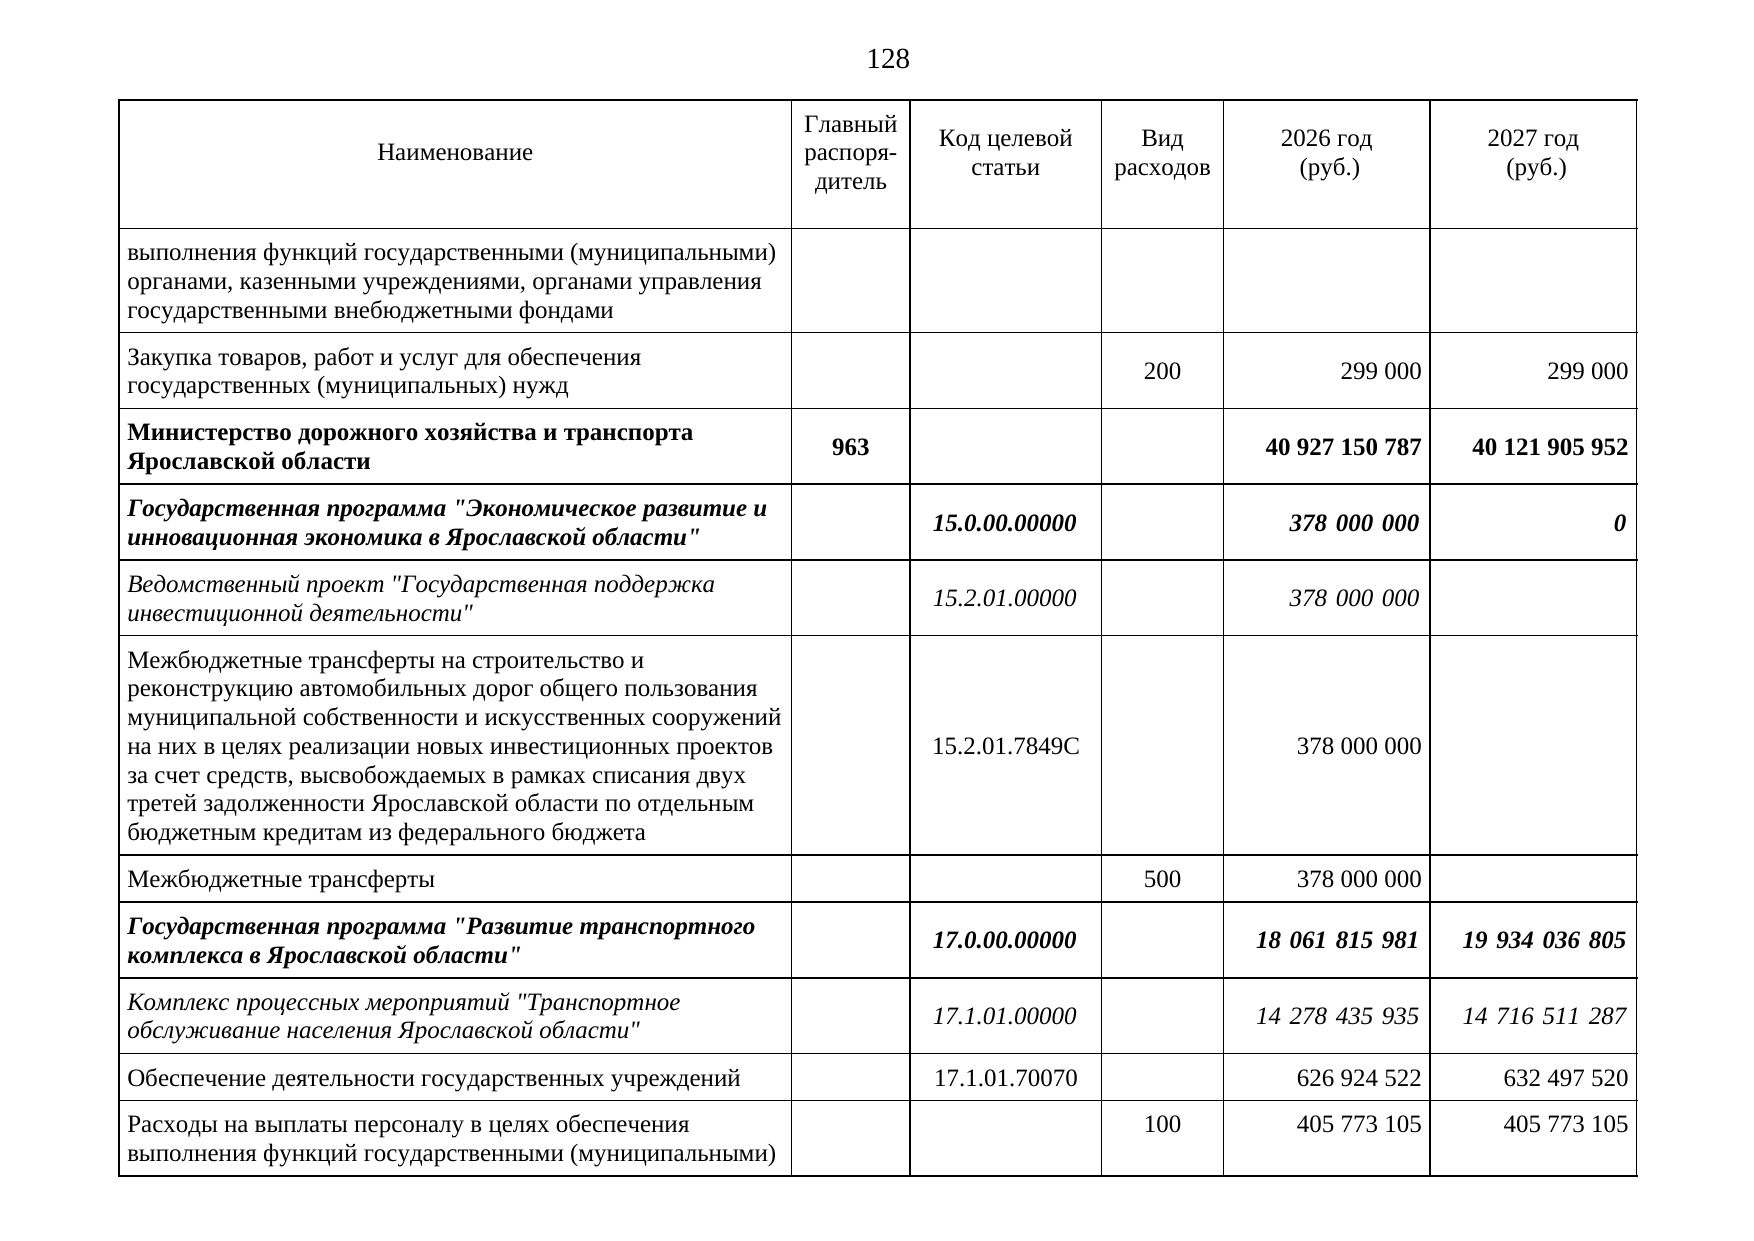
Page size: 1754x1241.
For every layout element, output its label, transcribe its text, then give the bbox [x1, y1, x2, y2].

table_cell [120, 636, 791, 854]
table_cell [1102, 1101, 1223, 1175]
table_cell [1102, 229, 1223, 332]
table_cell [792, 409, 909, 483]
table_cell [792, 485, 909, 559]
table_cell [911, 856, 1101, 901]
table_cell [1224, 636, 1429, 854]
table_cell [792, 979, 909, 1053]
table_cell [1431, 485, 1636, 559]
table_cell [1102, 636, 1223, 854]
table_header Код целевой статьи [911, 101, 1101, 227]
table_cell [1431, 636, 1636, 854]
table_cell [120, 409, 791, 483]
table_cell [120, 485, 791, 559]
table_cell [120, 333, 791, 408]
table_header Наименование [120, 101, 791, 227]
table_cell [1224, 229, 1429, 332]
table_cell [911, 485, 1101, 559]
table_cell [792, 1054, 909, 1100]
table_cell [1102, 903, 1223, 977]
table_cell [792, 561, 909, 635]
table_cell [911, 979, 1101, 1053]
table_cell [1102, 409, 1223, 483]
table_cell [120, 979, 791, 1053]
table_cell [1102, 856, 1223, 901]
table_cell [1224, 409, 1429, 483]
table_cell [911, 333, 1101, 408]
table_header 2027 год (руб.) [1431, 101, 1636, 227]
table_header Вид расходов [1102, 101, 1223, 227]
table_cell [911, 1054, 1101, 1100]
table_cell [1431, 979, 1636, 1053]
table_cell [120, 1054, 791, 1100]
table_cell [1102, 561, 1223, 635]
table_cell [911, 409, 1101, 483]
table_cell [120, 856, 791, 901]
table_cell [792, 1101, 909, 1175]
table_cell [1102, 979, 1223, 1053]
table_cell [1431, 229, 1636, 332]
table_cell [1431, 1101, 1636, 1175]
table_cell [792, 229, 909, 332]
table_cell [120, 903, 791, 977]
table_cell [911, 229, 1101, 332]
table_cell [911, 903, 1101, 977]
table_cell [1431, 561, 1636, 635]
table_header 2026 год (руб.) [1224, 101, 1429, 227]
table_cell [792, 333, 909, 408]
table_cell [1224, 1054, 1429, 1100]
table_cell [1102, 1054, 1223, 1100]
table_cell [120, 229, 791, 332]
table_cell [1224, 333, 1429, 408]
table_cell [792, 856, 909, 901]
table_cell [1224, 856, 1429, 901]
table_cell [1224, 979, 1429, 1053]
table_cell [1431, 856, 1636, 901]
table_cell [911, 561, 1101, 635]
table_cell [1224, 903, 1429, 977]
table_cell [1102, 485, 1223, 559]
table_header Главный распоря-дитель [792, 101, 909, 227]
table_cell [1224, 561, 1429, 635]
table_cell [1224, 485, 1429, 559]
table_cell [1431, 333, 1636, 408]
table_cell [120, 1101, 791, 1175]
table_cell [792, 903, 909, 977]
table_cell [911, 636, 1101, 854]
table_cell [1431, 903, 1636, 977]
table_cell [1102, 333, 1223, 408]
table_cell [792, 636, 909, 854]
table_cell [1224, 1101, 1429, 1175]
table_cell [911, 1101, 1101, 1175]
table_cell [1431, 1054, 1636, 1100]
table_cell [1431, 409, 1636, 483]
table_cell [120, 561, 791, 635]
